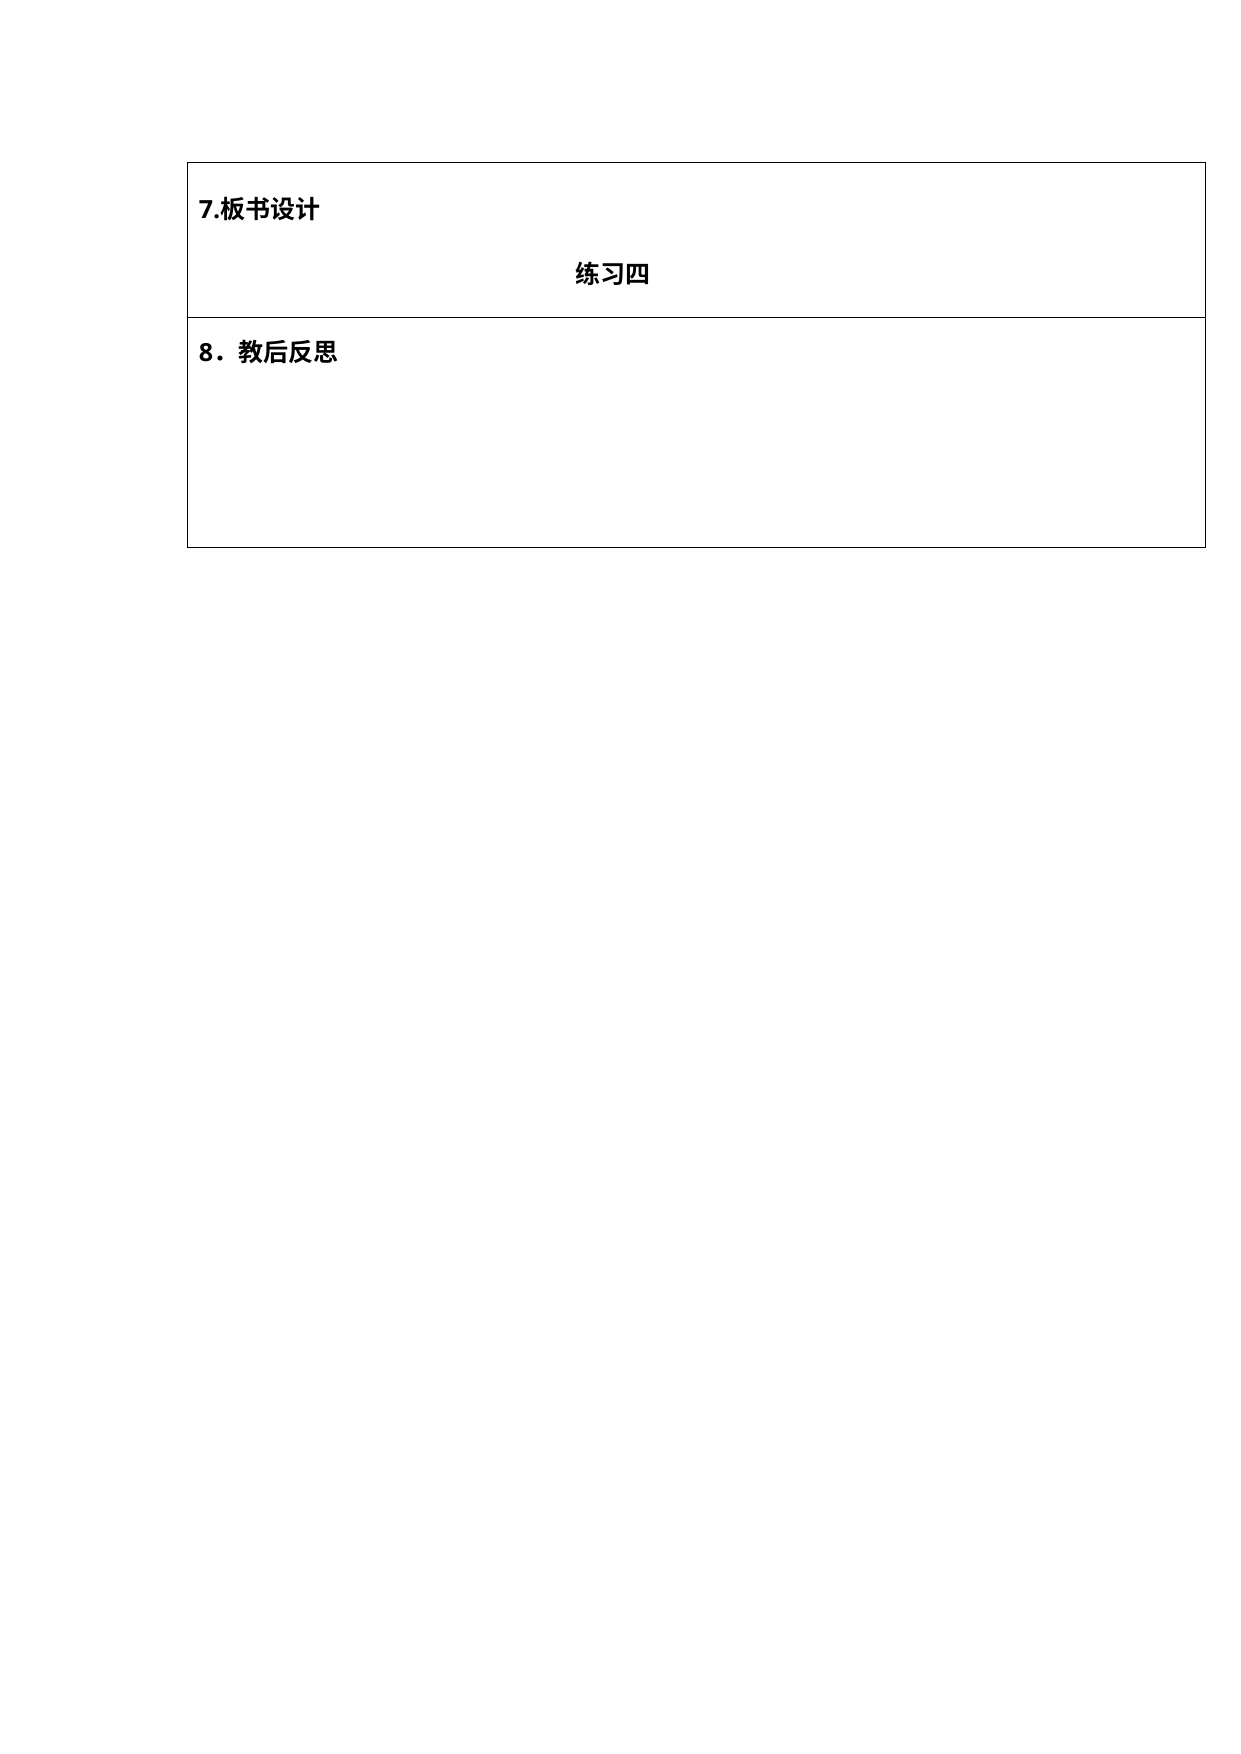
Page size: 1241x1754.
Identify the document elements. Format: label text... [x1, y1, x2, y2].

table_cell 8．教后反思 [188, 318, 1205, 547]
table_cell 7.板书设计 练习四 [188, 163, 1205, 317]
